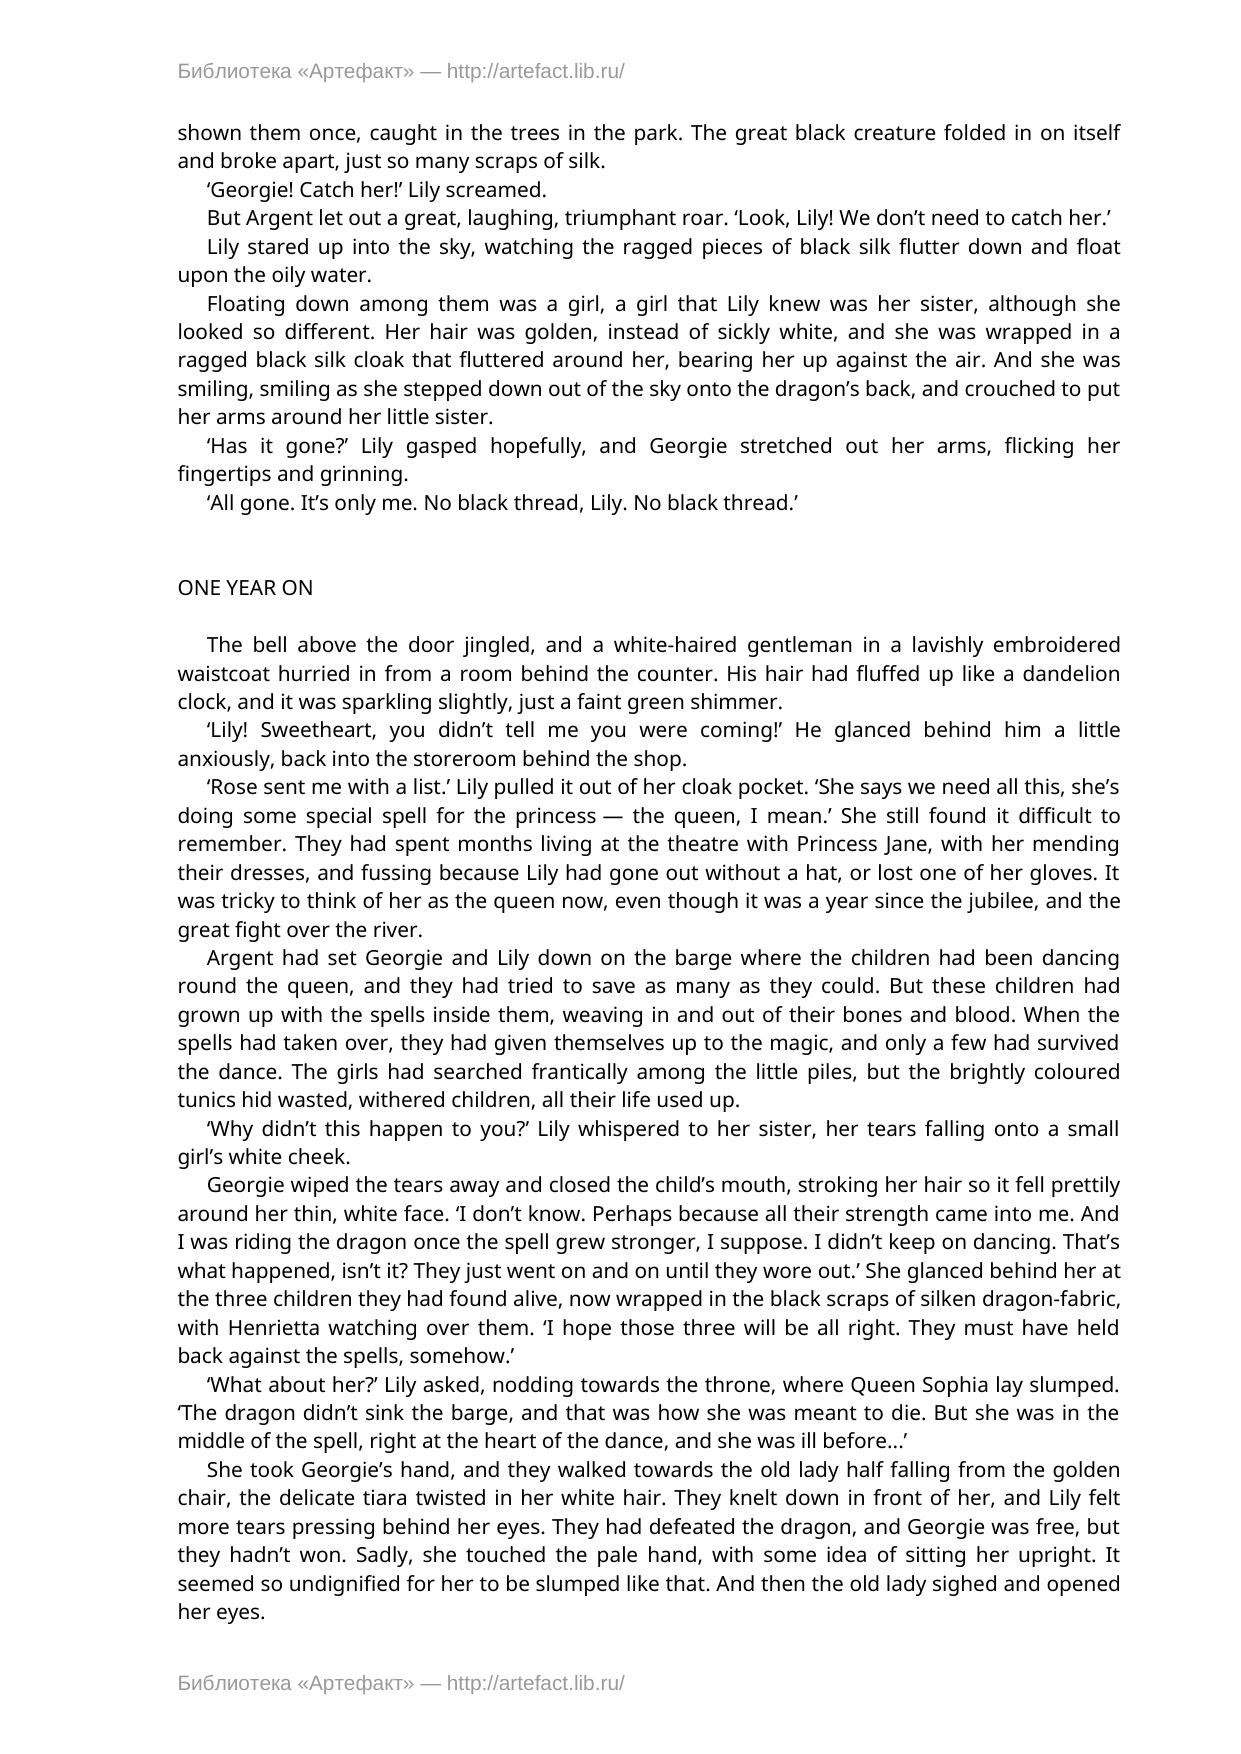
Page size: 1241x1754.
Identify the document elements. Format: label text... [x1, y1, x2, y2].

text But Argent let out a great, laughing, triumphant roar. ‘Look, Lily! We don’t need to catch her.’ [177, 203, 1122, 232]
text ‘Why didn’t this happen to you?’ Lily whispered to her sister, her tears falling onto a small girl’s white cheek. [177, 1114, 1122, 1171]
text The bell above the door jingled, and a white-haired gentleman in a lavishly embroidered waistcoat hurried in from a room behind the counter. His hair had fluffed up like a dandelion clock, and it was sparkling slightly, just a faint green shimmer. [177, 630, 1122, 716]
text Lily stared up into the sky, watching the ragged pieces of black silk flutter down and float upon the oily water. [177, 232, 1122, 289]
text ‘All gone. It’s only me. No black thread, Lily. No black thread.’ [177, 488, 1122, 516]
text ‘Georgie! Catch her!’ Lily screamed. [177, 175, 1122, 203]
text Georgie wiped the tears away and closed the child’s mouth, stroking her hair so it fell prettily around her thin, white face. ‘I don’t know. Perhaps because all their strength came into me. And I was riding the dragon once the spell grew stronger, I suppose. I didn’t keep on dancing. That’s what happened, isn’t it? They just went on and on until they wore out.’ She glanced behind her at the three children they had found alive, now wrapped in the black scraps of silken dragon-fabric, with Henrietta watching over them. ‘I hope those three will be all right. They must have held back against the spells, somehow.’ [177, 1171, 1122, 1370]
text ONE YEAR ON [177, 573, 1122, 602]
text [177, 118, 1122, 175]
text She took Georgie’s hand, and they walked towards the old lady half falling from the golden chair, the delicate tiara twisted in her white hair. They knelt down in front of her, and Lily felt more tears pressing behind her eyes. They had defeated the dragon, and Georgie was free, but they hadn’t won. Sadly, she touched the pale hand, with some idea of sitting her upright. It seemed so undignified for her to be slumped like that. And then the old lady sighed and opened her eyes. [177, 1455, 1122, 1626]
text ‘Rose sent me with a list.’ Lily pulled it out of her cloak pocket. ‘She says we need all this, she’s doing some special spell for the princess — the queen, I mean.’ She still found it difficult to remember. They had spent months living at the theatre with Princess Jane, with her mending their dresses, and fussing because Lily had gone out without a hat, or lost one of her gloves. It was tricky to think of her as the queen now, even though it was a year since the jubilee, and the great fight over the river. [177, 772, 1122, 943]
text ‘Has it gone?’ Lily gasped hopefully, and Georgie stretched out her arms, flicking her fingertips and grinning. [177, 431, 1122, 488]
text ‘What about her?’ Lily asked, nodding towards the throne, where Queen Sophia lay slumped. ‘The dragon didn’t sink the barge, and that was how she was meant to die. But she was in the middle of the spell, right at the heart of the dance, and she was ill before...’ [177, 1370, 1122, 1455]
text ‘Lily! Sweetheart, you didn’t tell me you were coming!’ He glanced behind him a little anxiously, back into the storeroom behind the shop. [177, 716, 1122, 772]
text Floating down among them was a girl, a girl that Lily knew was her sister, although she looked so different. Her hair was golden, instead of sickly white, and she was wrapped in a ragged black silk cloak that fluttered around her, bearing her up against the air. And she was smiling, smiling as she stepped down out of the sky onto the dragon’s back, and crouched to put her arms around her little sister. [177, 289, 1122, 431]
text Argent had set Georgie and Lily down on the barge where the children had been dancing round the queen, and they had tried to save as many as they could. But these children had grown up with the spells inside them, weaving in and out of their bones and blood. When the spells had taken over, they had given themselves up to the magic, and only a few had survived the dance. The girls had searched frantically among the little piles, but the brightly coloured tunics hid wasted, withered children, all their life used up. [177, 943, 1122, 1114]
